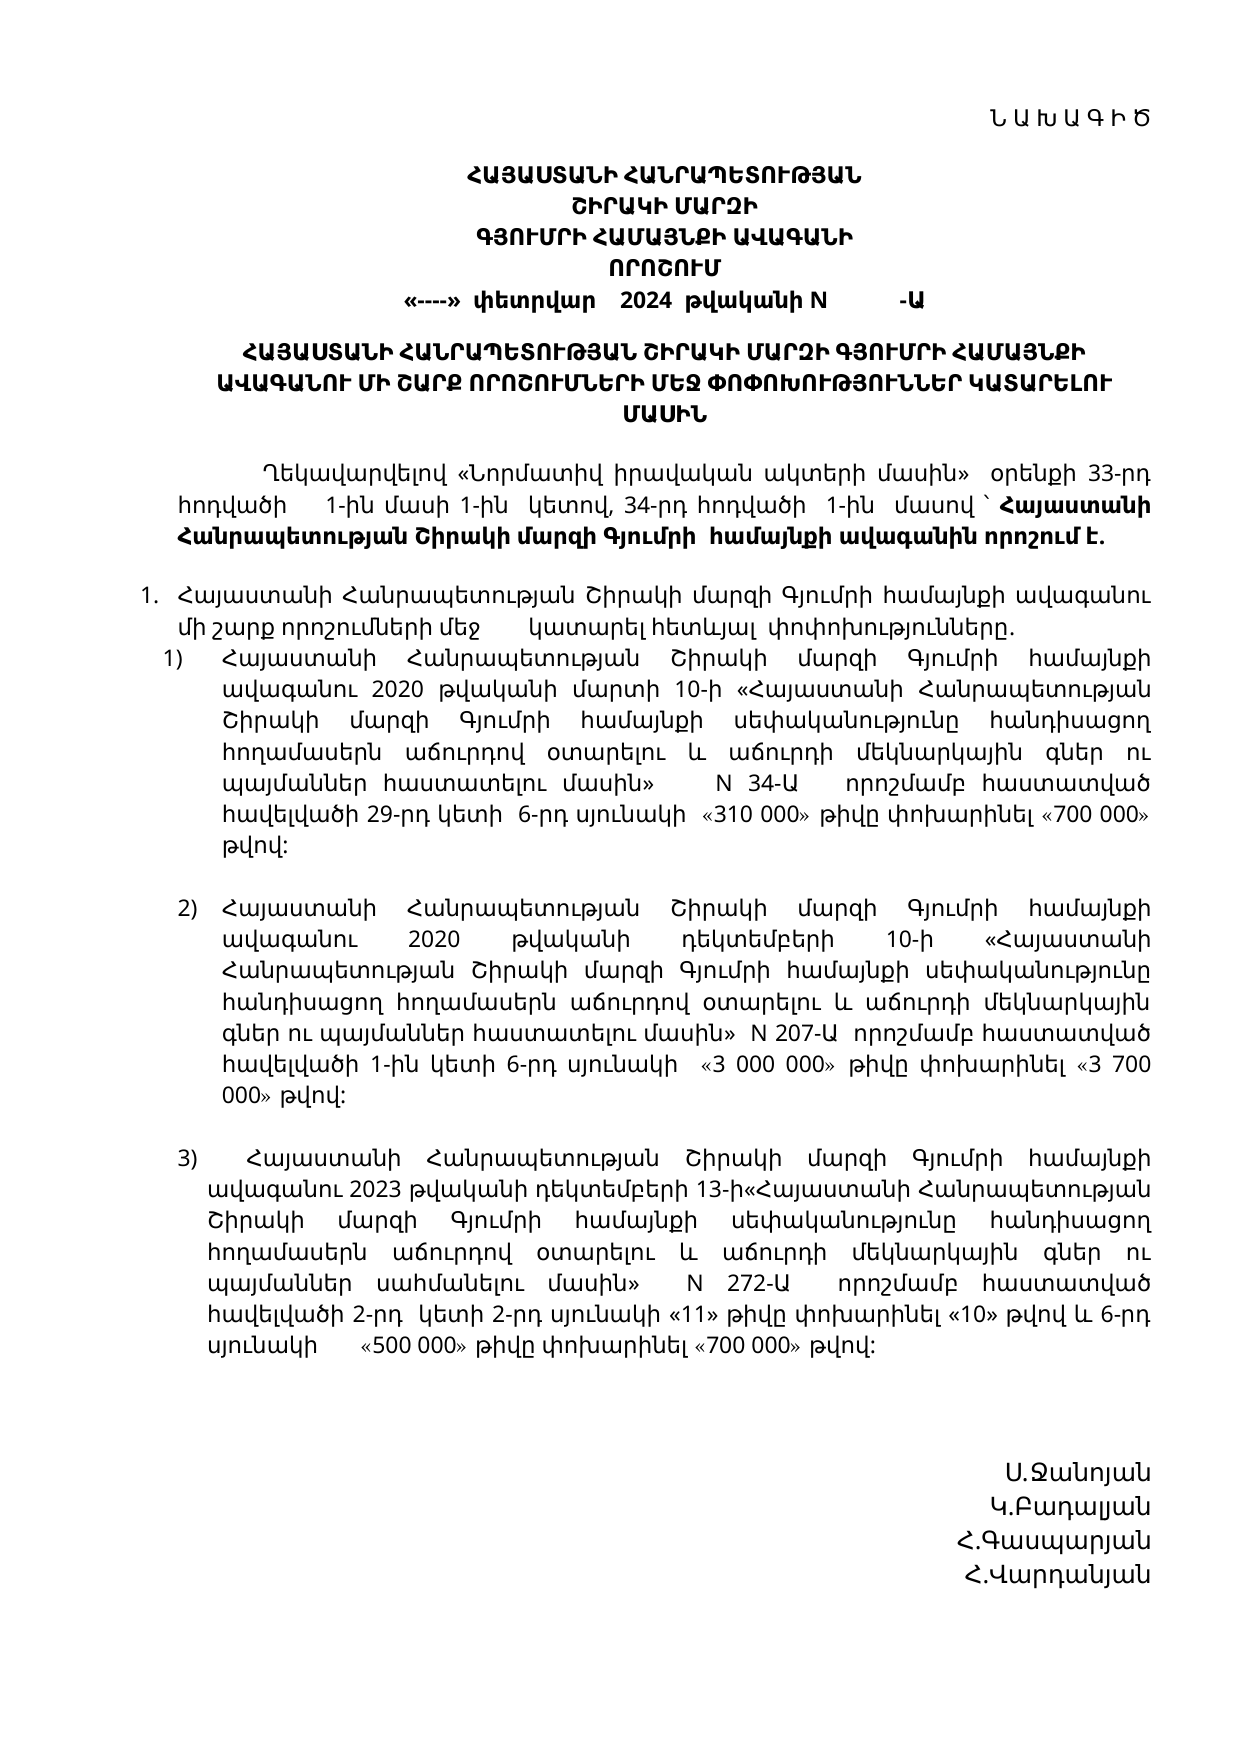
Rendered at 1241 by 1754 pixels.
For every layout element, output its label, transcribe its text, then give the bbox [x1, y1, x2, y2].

text ԳՅՈՒՄՐԻ ՀԱՄԱՅՆՔԻ ԱՎԱԳԱՆԻ [177, 221, 1152, 252]
text «----» փետրվար 2024 թվականի N -Ա [177, 283, 1152, 315]
list Հայաստանի Հանրապետության Շիրակի մարզի Գյումրի համայնքի ավագանու 2020 թվականի դեկտեմբերի 10-ի «Հայաստանի Հանրապետության Շիրակի մարզի Գյումրի համայնքի սեփականությունը հանդիսացող հողամասերն աճուրդով օտարելու և աճուրդի մեկնարկային գներ ու պայմաններ հաստատելու մասին» N 207-Ա որոշմամբ հաստատված հավելվածի 1-ին կետի 6-րդ սյունակի 3 000 000 թիվը փոխարինել 3 700 000 թվով: [177, 892, 1152, 1110]
text Ն Ա Խ Ա Գ Ի Ծ [177, 102, 1152, 133]
text ՀԱՅԱՍՏԱՆԻ ՀԱՆՐԱՊԵՏՈՒԹՅԱՆ [177, 158, 1152, 190]
text 3) Հայաստանի Հանրապետության Շիրակի մարզի Գյումրի համայնքի ավագանու 2023 թվականի դեկտեմբերի 13-ի«Հայաստանի Հանրապետության Շիրակի մարզի Գյումրի համայնքի սեփականությունը հանդիսացող հողամասերն աճուրդով օտարելու և աճուրդի մեկնարկային գներ ու պայմաններ սահմանելու մասին» N 272-Ա որոշմամբ հաստատված հավելվածի 2-րդ կետի 2-րդ սյունակի «11» թիվը փոխարինել «10» թվով և 6-րդ սյունակի 500 000 թիվը փոխարինել 700 000 թվով: [177, 1142, 1152, 1360]
text Հ.Վարդանյան [177, 1556, 1152, 1590]
text ՈՐՈՇՈՒՄ [177, 252, 1152, 283]
list Հայաստանի Հանրապետության Շիրակի մարզի Գյումրի համայնքի ավագանու մի շարք որոշումների մեջ կատարել հետևյալ փոփոխությունները. [140, 579, 1152, 642]
text ՇԻՐԱԿԻ ՄԱՐԶԻ [177, 190, 1152, 221]
text Կ.Բադալյան [215, 1488, 1152, 1522]
text ՀԱՅԱՍՏԱՆԻ ՀԱՆՐԱՊԵՏՈՒԹՅԱՆ ՇԻՐԱԿԻ ՄԱՐԶԻ ԳՅՈՒՄՐԻ ՀԱՄԱՅՆՔԻ ԱՎԱԳԱՆՈՒ ՄԻ ՇԱՐՔ ՈՐՈՇՈՒՄՆԵՐԻ ՄԵՋ ՓՈՓՈԽՈՒԹՅՈՒՆՆԵՐ ԿԱՏԱՐԵԼՈՒ ՄԱՍԻՆ [177, 336, 1152, 429]
text Ղեկավարվելով «Նորմատիվ իրավական ակտերի մասին» օրենքի 33-րդ հոդվածի 1-ին մասի 1-ին կետով, 34-րդ հոդվածի 1-ին մասով ՝ Հայաստանի Հանրապետության Շիրակի մարզի Գյումրի համայնքի ավագանին որոշում է. [177, 457, 1152, 551]
list Հայաստանի Հանրապետության Շիրակի մարզի Գյումրի համայնքի ավագանու 2020 թվականի մարտի 10-ի «Հայաստանի Հանրապետության Շիրակի մարզի Գյումրի համայնքի սեփականությունը հանդիսացող հողամասերն աճուրդով օտարելու և աճուրդի մեկնարկային գներ ու պայմաններ հաստատելու մասին» N 34-Ա որոշմամբ հաստատված հավելվածի 29-րդ կետի 6-րդ սյունակի 310 000 թիվը փոխարինել 700 000 թվով: [162, 642, 1152, 860]
text Ս.Ջանոյան [177, 1454, 1152, 1488]
text Հ.Գասպարյան [177, 1522, 1152, 1556]
